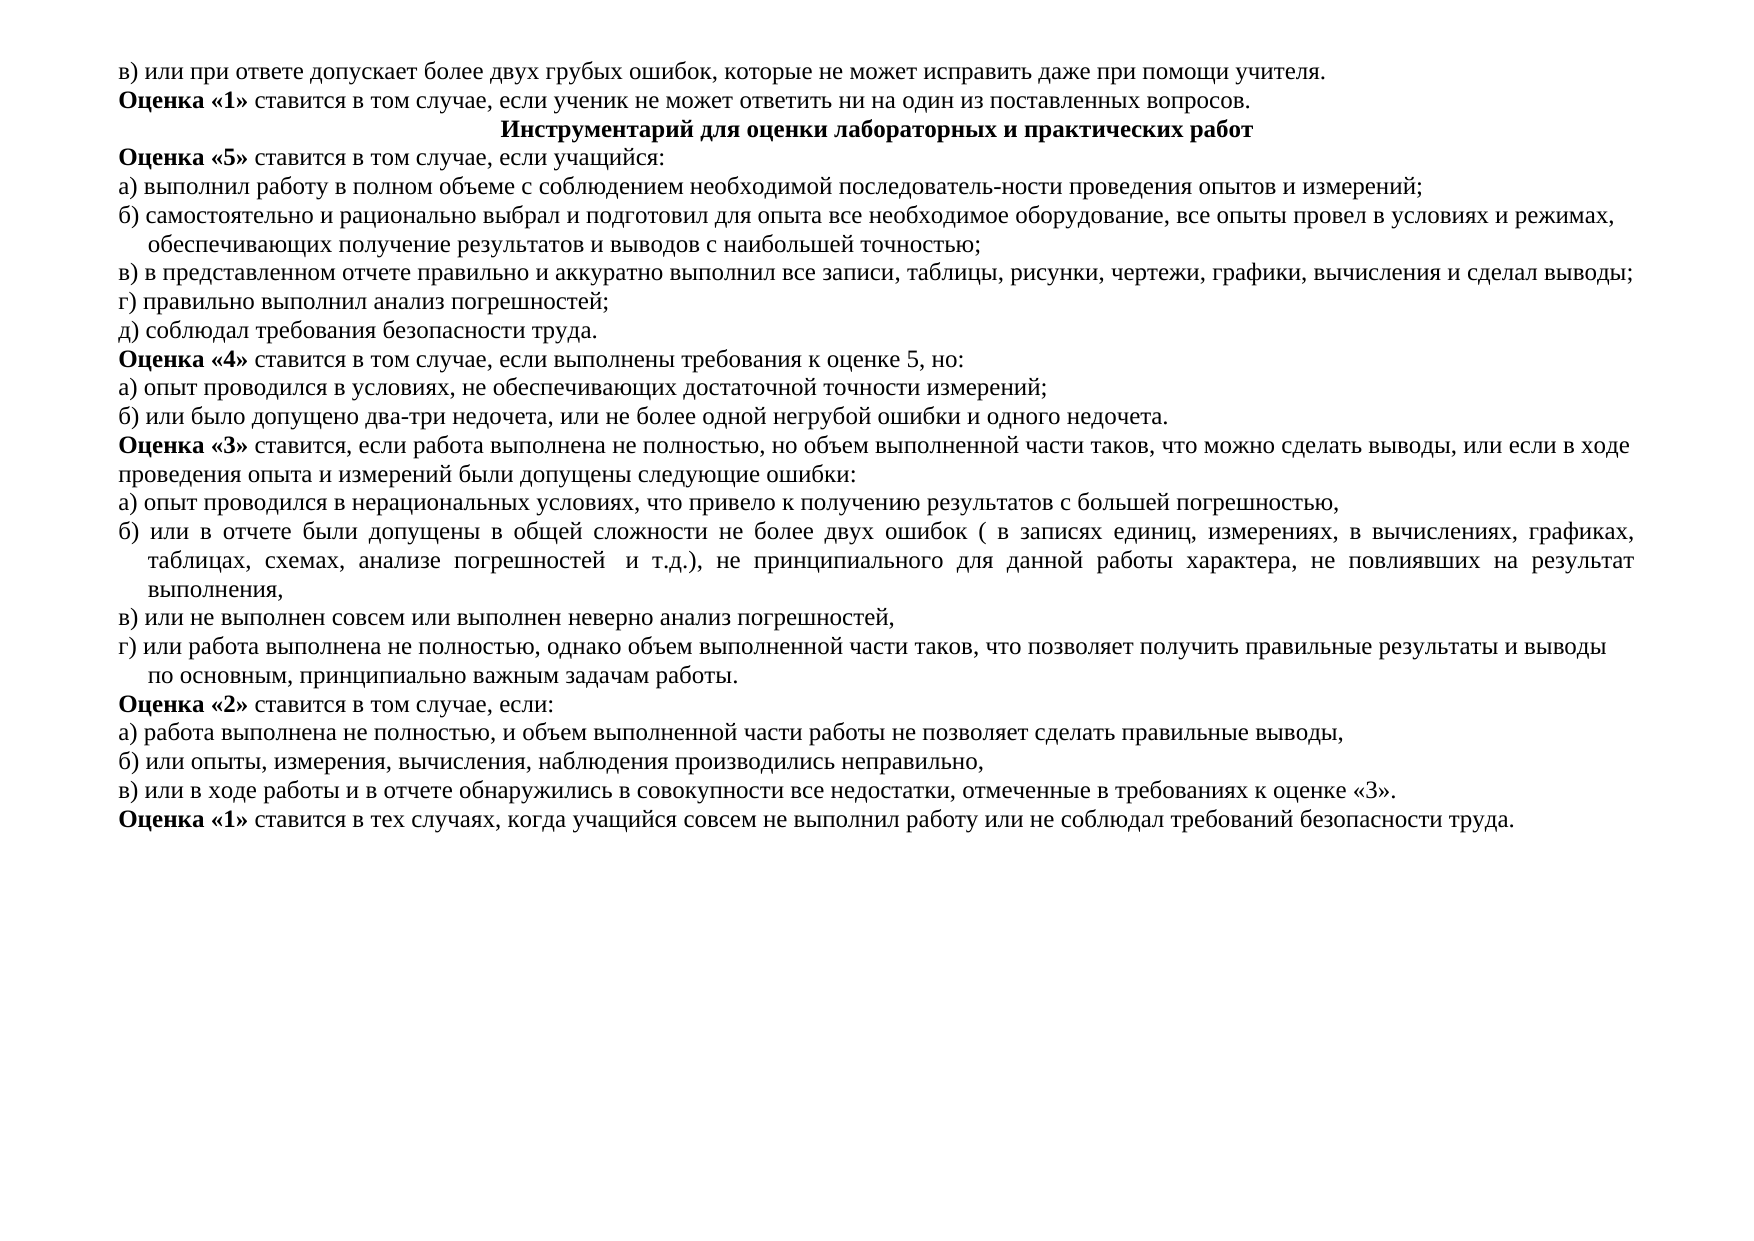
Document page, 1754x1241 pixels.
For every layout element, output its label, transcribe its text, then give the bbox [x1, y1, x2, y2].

text а) опыт проводился в нерациональных условиях, что привело к получению результатов с большей погрешностью, [118, 487, 1636, 516]
text Оценка «3» ставится, если работа выполнена не полностью, но объем выполненной части таков, что можно сделать выводы, или если в ходе проведения опыта и измерений были допущены следующие ошибки: [118, 430, 1636, 487]
text а) выполнил работу в полном объеме с соблюдением необходимой последователь-ности проведения опытов и измерений; [118, 171, 1636, 200]
text в) в представленном отчете правильно и аккуратно выполнил все записи, таблицы, рисунки, чертежи, графики, вычисления и сделал выводы; [118, 257, 1636, 286]
text а) работа выполнена не полностью, и объем выполненной части работы не позволяет сделать правильные выводы, [118, 717, 1636, 746]
text Оценка «1» ставится в тех случаях, когда учащийся совсем не выполнил работу или не соблюдал требований безопасности труда. [118, 804, 1636, 832]
text Оценка «4» ставится в том случае, если выполнены требования к оценке 5, но: [118, 344, 1636, 372]
text б) или в отчете были допущены в общей сложности не более двух ошибок ( в записях единиц, измерениях, в вычислениях, графиках, таблицах, схемах, анализе погрешностей и т.д.), не принципиального для данной работы характера, не повлиявших на результат выполнения, [118, 516, 1636, 602]
text д) соблюдал требования безопасности труда. [118, 315, 1636, 344]
text Инструментарий для оценки лабораторных и практических работ [118, 114, 1636, 142]
text б) или опыты, измерения, вычисления, наблюдения производились неправильно, [118, 746, 1636, 775]
text Оценка «5» ставится в том случае, если учащийся: [118, 142, 1636, 171]
text б) самостоятельно и рационально выбрал и подготовил для опыта все необходимое оборудование, все опыты провел в условиях и режимах, обеспечивающих получение результатов и выводов с наибольшей точностью; [118, 200, 1636, 257]
text г) правильно выполнил анализ погрешностей; [118, 286, 1636, 315]
text Оценка «1» ставится в том случае, если ученик не может ответить ни на один из поставленных вопросов. [118, 85, 1636, 114]
text в) или не выполнен совсем или выполнен неверно анализ погрешностей, [118, 602, 1636, 631]
text Оценка «2» ставится в том случае, если: [118, 689, 1636, 717]
text а) опыт проводился в условиях, не обеспечивающих достаточной точности измерений; [118, 372, 1636, 401]
text в) или при ответе допускает более двух грубых ошибок, которые не может исправить даже при помощи учителя. [118, 56, 1636, 85]
text б) или было допущено два-три недочета, или не более одной негрубой ошибки и одного недочета. [118, 401, 1636, 430]
text г) или работа выполнена не полностью, однако объем выполненной части таков, что позволяет получить правильные результаты и выводы по основным, принципиально важным задачам работы. [118, 631, 1636, 689]
text в) или в ходе работы и в отчете обнаружились в совокупности все недостатки, отмеченные в требованиях к оценке «3». [118, 775, 1636, 804]
